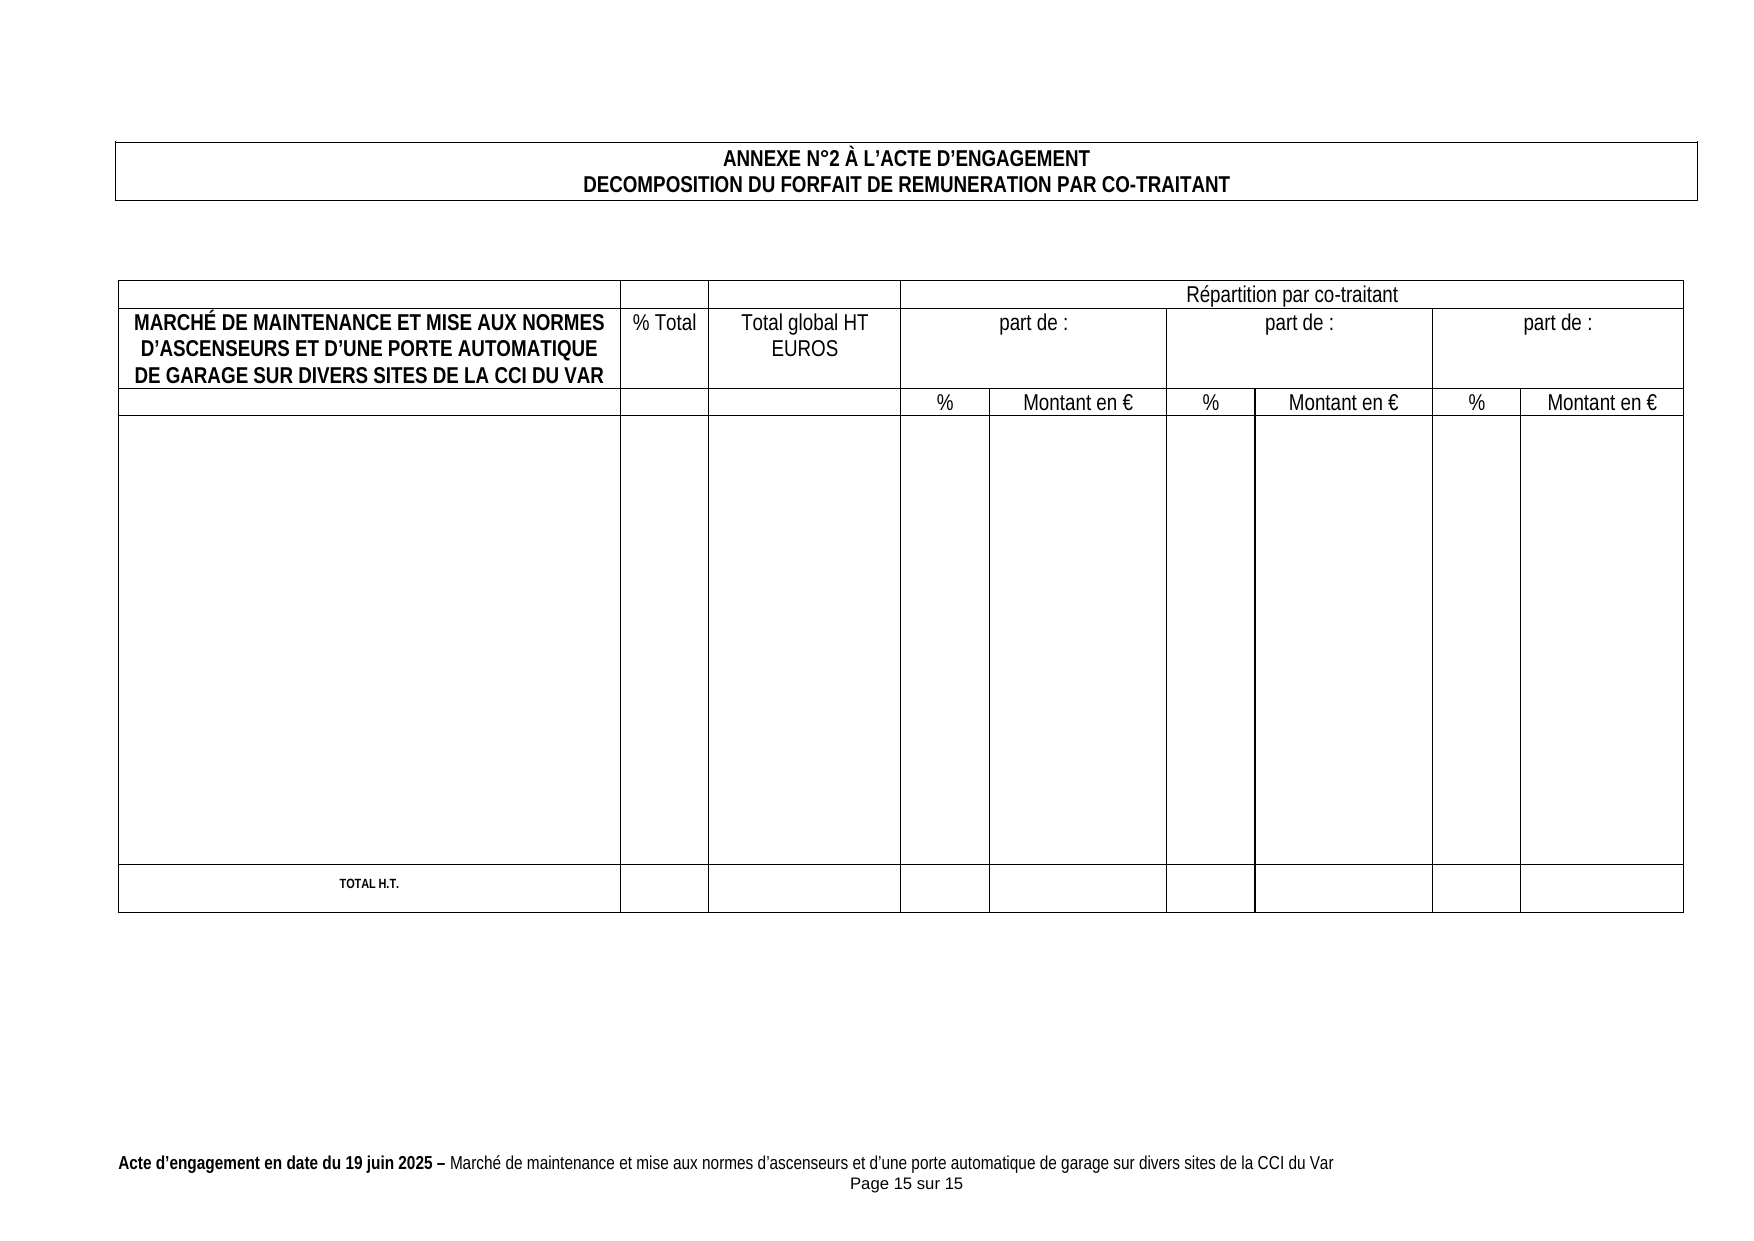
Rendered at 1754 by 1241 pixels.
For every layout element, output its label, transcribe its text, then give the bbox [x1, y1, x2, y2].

table_cell [1167, 865, 1254, 912]
table_cell [1256, 416, 1432, 864]
table_cell [709, 416, 900, 864]
table_cell [709, 865, 900, 912]
table_cell [119, 416, 620, 864]
table_header [119, 281, 620, 308]
table_cell [901, 416, 989, 864]
table_cell [1521, 416, 1683, 864]
table_cell % [901, 389, 989, 415]
table_cell [990, 416, 1166, 864]
table_cell [1433, 416, 1520, 864]
table_cell part de : [901, 309, 1166, 388]
table_cell % [1167, 389, 1254, 415]
table_header [621, 281, 708, 308]
table_cell [119, 389, 620, 415]
text ANNEXE N°2 À L’ACTE D’ENGAGEMENT [116, 143, 1697, 168]
text DECOMPOSITION DU FORFAIT DE REMUNERATION PAR CO-TRAITANT [116, 168, 1697, 200]
table_cell [621, 865, 708, 912]
table_cell Total global HT EUROS [709, 309, 900, 388]
table_cell % Total [621, 309, 708, 388]
table_cell [621, 389, 708, 415]
table_cell [709, 389, 900, 415]
table_cell TOTAL H.T. [119, 865, 620, 912]
table_cell [1433, 865, 1520, 912]
table_cell [1256, 865, 1432, 912]
table_cell [1521, 865, 1683, 912]
table_cell [990, 865, 1166, 912]
table_cell Marché de maintenance et mise aux normes d’ascenseurs et d’une porte automatique de garage sur divers sites de la CCI du Var [119, 309, 620, 388]
table_cell % [1433, 389, 1520, 415]
table_header [709, 281, 900, 308]
table_cell Montant en € [990, 389, 1166, 415]
table_cell part de : [1167, 309, 1432, 388]
table_cell part de : [1433, 309, 1683, 388]
table_cell Montant en € [1256, 389, 1432, 415]
table_cell [1167, 416, 1254, 864]
table_cell [901, 865, 989, 912]
table_cell Montant en € [1521, 389, 1683, 415]
table_cell [621, 416, 708, 864]
table_header Répartition par co-traitant [901, 281, 1683, 308]
